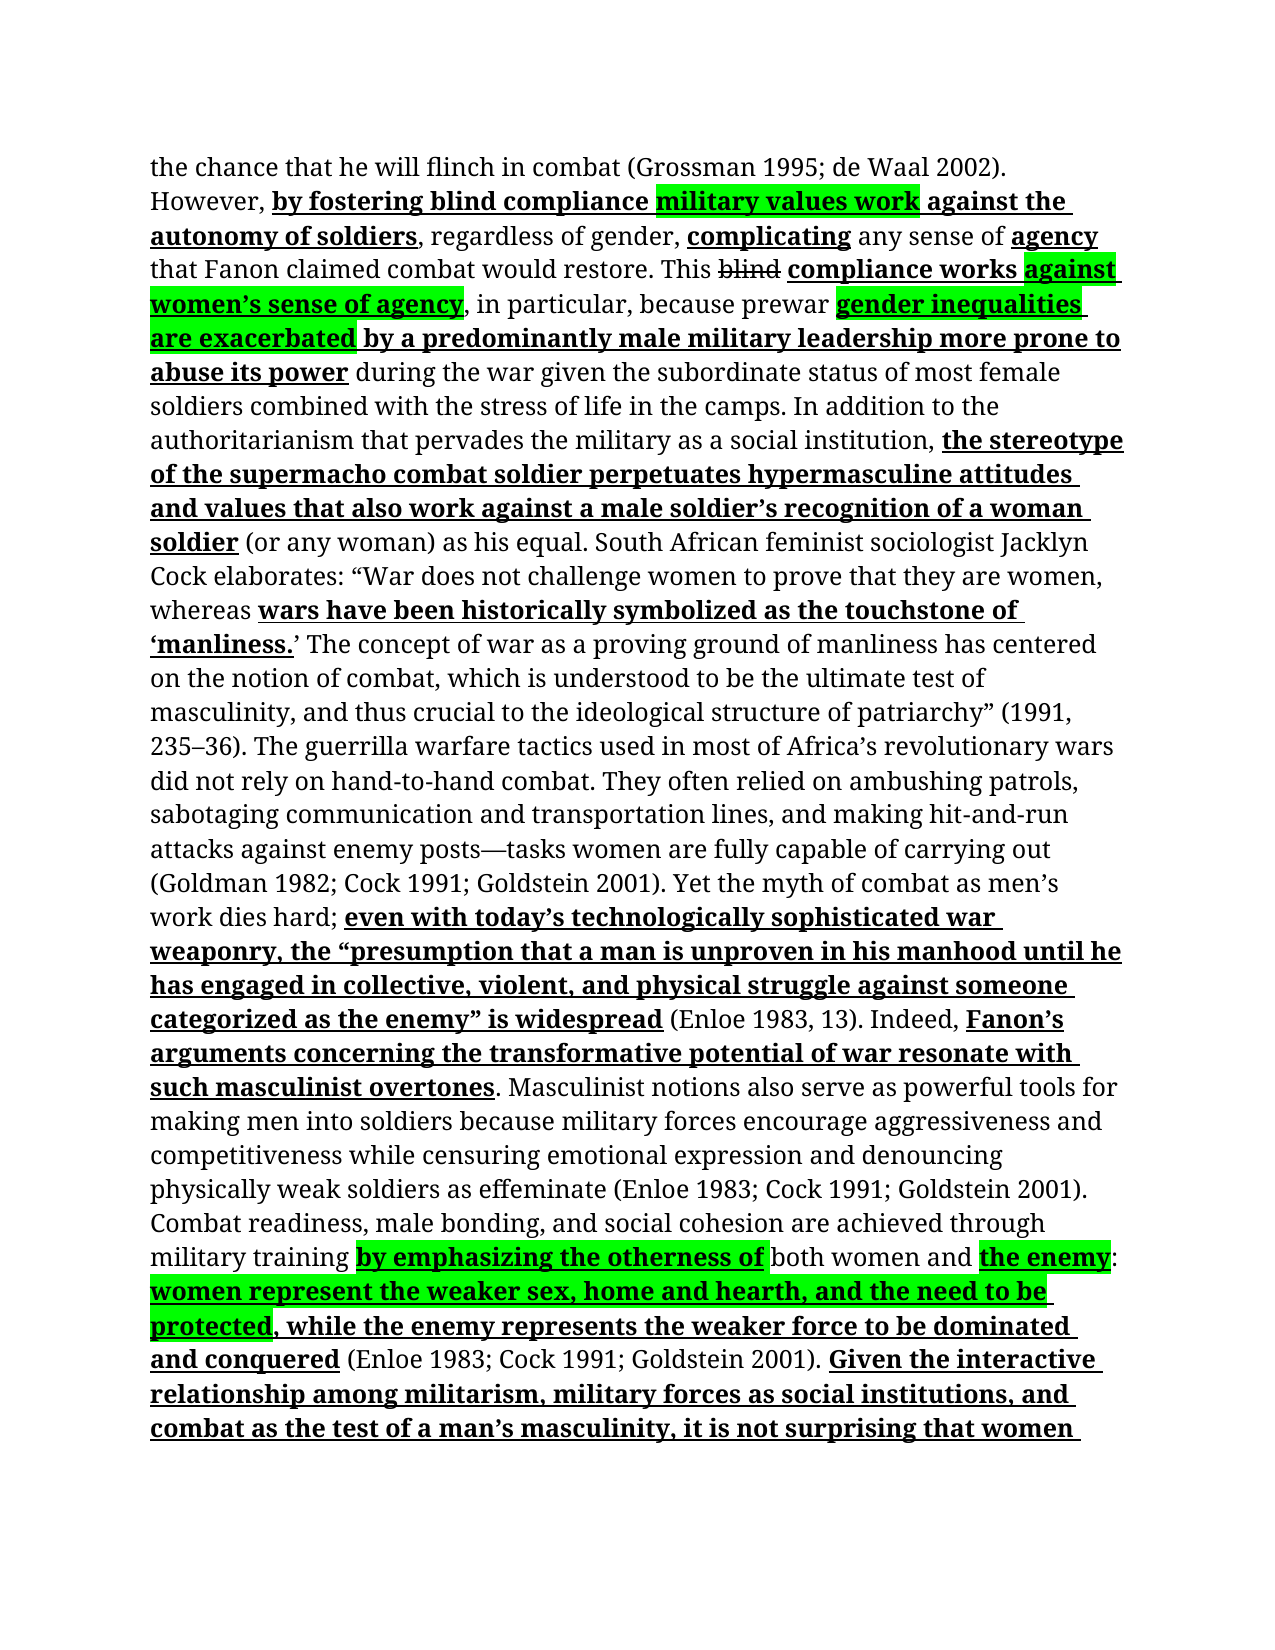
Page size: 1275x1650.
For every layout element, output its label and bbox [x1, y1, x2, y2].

text [150, 150, 1125, 1444]
